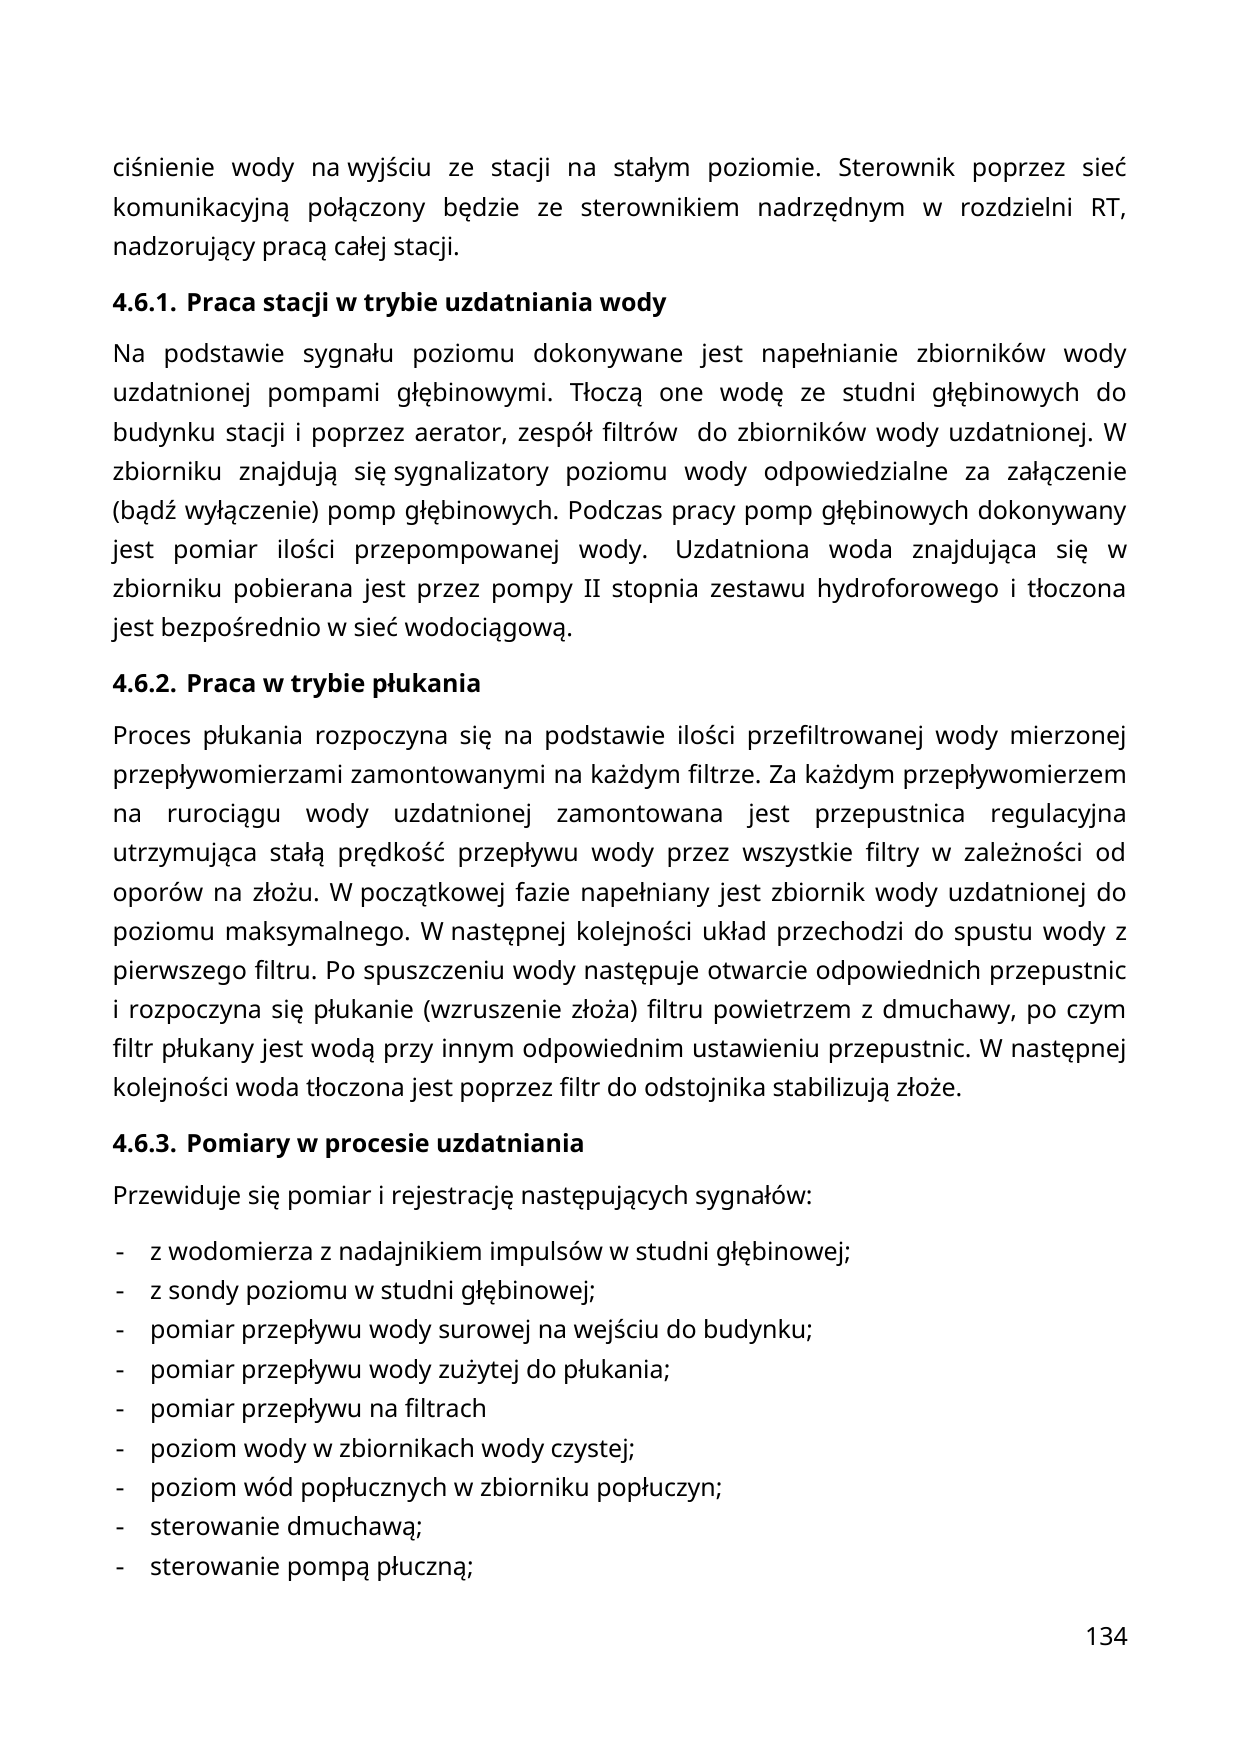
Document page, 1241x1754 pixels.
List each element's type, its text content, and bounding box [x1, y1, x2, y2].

text pomiar przepływu wody surowej na wejściu do budynku; [112, 1312, 1128, 1346]
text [112, 150, 1128, 262]
text sterowanie pompą płuczną; [112, 1548, 1128, 1583]
text z sondy poziomu w studni głębinowej; [112, 1273, 1128, 1307]
text Proces płukania rozpoczyna się na podstawie ilości przefiltrowanej wody mierzonej przepływomierzami zamontowanymi na każdym filtrze. Za każdym przepływomierzem na rurociągu wody uzdatnionej zamontowana jest przepustnica regulacyjna utrzymująca stałą prędkość przepływu wody przez wszystkie filtry w zależności od oporów na złożu. W początkowej fazie napełniany jest zbiornik wody uzdatnionej do poziomu maksymalnego. W następnej kolejności układ przechodzi do spustu wody z pierwszego filtru. Po spuszczeniu wody następuje otwarcie odpowiednich przepustnic i rozpoczyna się płukanie (wzruszenie złoża) filtru powietrzem z dmuchawy, po czym filtr płukany jest wodą przy innym odpowiednim ustawieniu przepustnic. W następnej kolejności woda tłoczona jest poprzez filtr do odstojnika stabilizują złoże. [112, 717, 1128, 1104]
text Przewiduje się pomiar i rejestrację następujących sygnałów: [112, 1177, 1128, 1212]
text pomiar przepływu na filtrach [112, 1391, 1128, 1425]
text Praca w trybie płukania [112, 666, 1128, 700]
text sterowanie dmuchawą; [112, 1509, 1128, 1543]
text pomiar przepływu wody zużytej do płukania; [112, 1351, 1128, 1386]
text poziom wód popłucznych w zbiorniku popłuczyn; [112, 1469, 1128, 1504]
text Na podstawie sygnału poziomu dokonywane jest napełnianie zbiorników wody uzdatnionej pompami głębinowymi. Tłoczą one wodę ze studni głębinowych do budynku stacji i poprzez aerator, zespół filtrów do zbiorników wody uzdatnionej. W zbiorniku znajdują się sygnalizatory poziomu wody odpowiedzialne za załączenie (bądź wyłączenie) pomp głębinowych. Podczas pracy pomp głębinowych dokonywany jest pomiar ilości przepompowanej wody. Uzdatniona woda znajdująca się w zbiorniku pobierana jest przez pompy II stopnia zestawu hydroforowego i tłoczona jest bezpośrednio w sieć wodociągową. [112, 336, 1128, 644]
text poziom wody w zbiornikach wody czystej; [112, 1430, 1128, 1464]
text Pomiary w procesie uzdatniania [112, 1126, 1128, 1160]
text Praca stacji w trybie uzdatniania wody [112, 284, 1128, 318]
text z wodomierza z nadajnikiem impulsów w studni głębinowej; [112, 1233, 1128, 1268]
